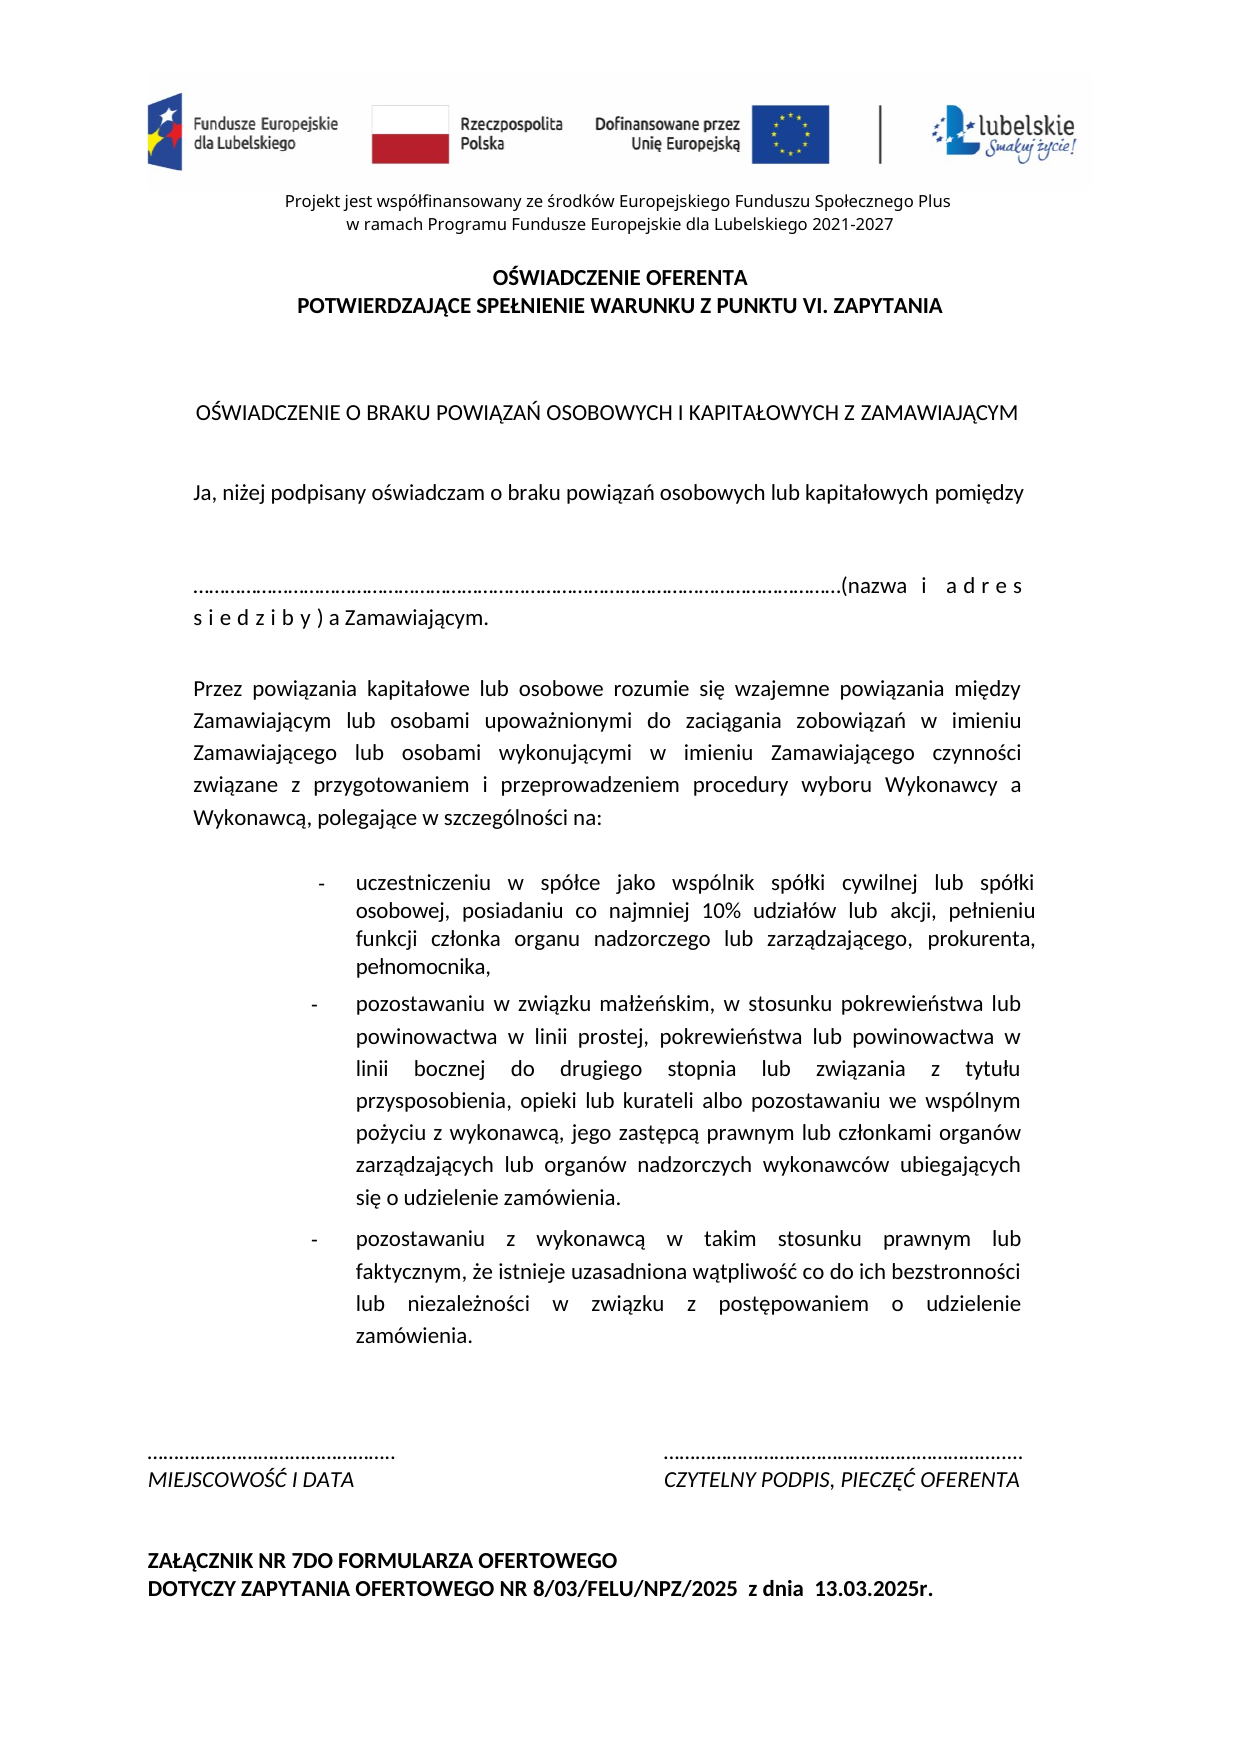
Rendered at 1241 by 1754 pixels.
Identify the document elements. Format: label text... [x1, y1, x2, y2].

text POTWIERDZAJĄCE SPEŁNIENIE WARUNKU Z PUNKTU VI. ZAPYTANIA [148, 291, 1093, 319]
list uczestniczeniu w spółce jako wspólnik spółki cywilnej lub spółki osobowej, posiadaniu co najmniej 10% udziałów lub akcji, pełnieniu funkcji członka organu nadzorczego lub zarządzającego, prokurenta, pełnomocnika, [318, 868, 1036, 980]
list pozostawaniu z wykonawcą w takim stosunku prawnym lub faktycznym, że istnieje uzasadniona wątpliwość co do ich bezstronności lub niezależności w związku z postępowaniem o udzielenie zamówienia. [311, 1224, 1022, 1349]
text Przez powiązania kapitałowe lub osobowe rozumie się wzajemne powiązania między Zamawiającym lub osobami upoważnionymi do zaciągania zobowiązań w imieniu Zamawiającego lub osobami wykonującymi w imieniu Zamawiającego czynności związane z przygotowaniem i przeprowadzeniem procedury wyboru Wykonawcy a Wykonawcą, polegające w szczególności na: [193, 674, 1022, 831]
text Ja, niżej podpisany oświadczam o braku powiązań osobowych lub kapitałowych pomiędzy [193, 478, 1093, 506]
text ……………………………………….. ………………………………………………………..… [148, 1437, 1093, 1465]
text ZAŁĄCZNIK NR 7DO FORMULARZA OFERTOWEGO [148, 1546, 1093, 1574]
text OŚWIADCZENIE O BRAKU POWIĄZAŃ OSOBOWYCH I KAPITAŁOWYCH Z ZAMAWIAJĄCYM [196, 398, 1093, 427]
text DOTYCZY ZAPYTANIA OFERTOWEGO NR 8/03/FELU/NPZ/2025 z dnia 13.03.2025r. [148, 1574, 1093, 1602]
picture [147, 73, 1093, 190]
text ……………………………………………………………………………………………………………(nazwa i adres siedziby) a Zamawiającym. [193, 571, 1022, 631]
text MIEJSCOWOŚĆ I DATA CZYTELNY PODPIS, PIECZĘĆ OFERENTA [148, 1465, 1093, 1493]
text OŚWIADCZENIE OFERENTA [148, 263, 1093, 291]
list pozostawaniu w związku małżeńskim, w stosunku pokrewieństwa lub powinowactwa w linii prostej, pokrewieństwa lub powinowactwa w linii bocznej do drugiego stopnia lub związania z tytułu przysposobienia, opieki lub kurateli albo pozostawaniu we wspólnym pożyciu z wykonawcą, jego zastępcą prawnym lub członkami organów zarządzających lub organów nadzorczych wykonawców ubiegających się o udzielenie zamówienia. [311, 989, 1022, 1211]
